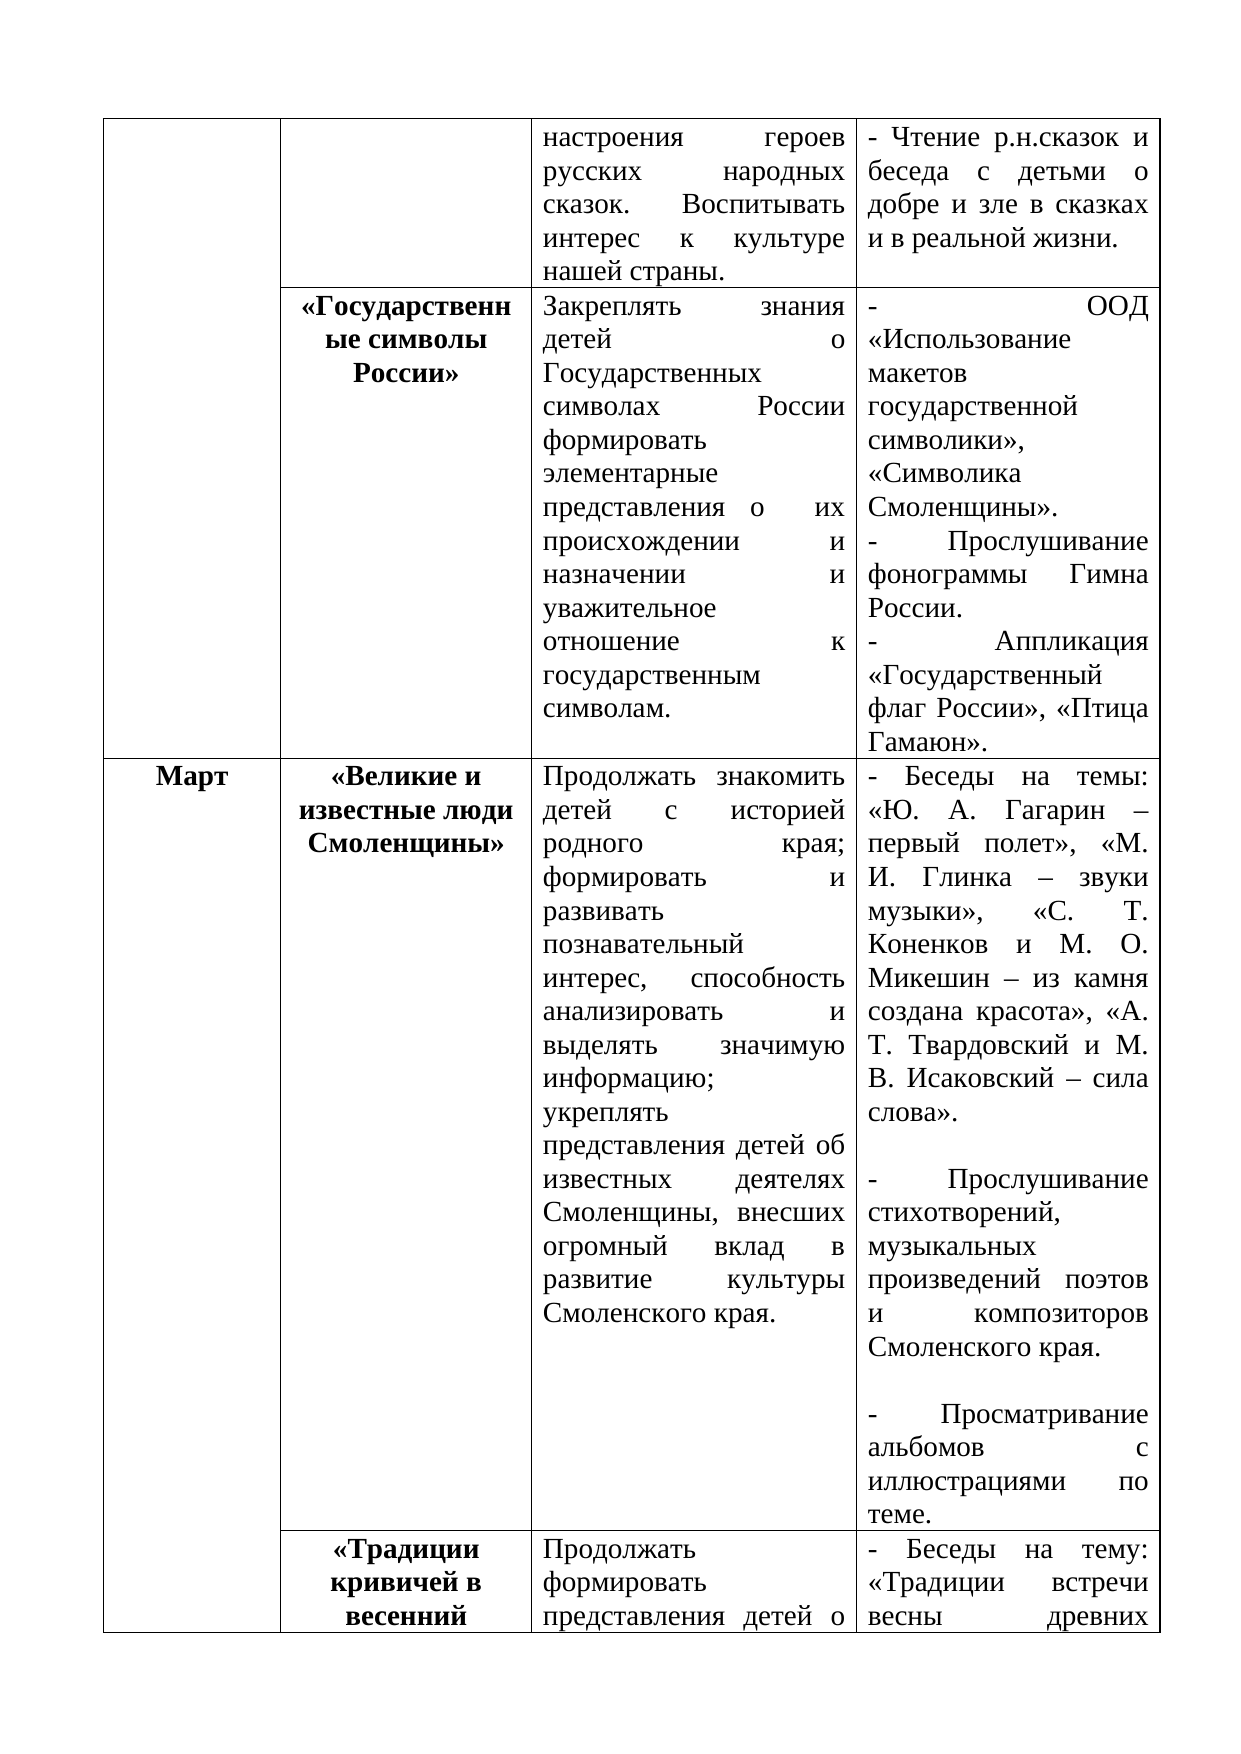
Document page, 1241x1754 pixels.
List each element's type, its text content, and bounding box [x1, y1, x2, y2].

table_cell - ООД «Использование макетов государственной символики», «Символика Смоленщины». - Прослушивание фонограммы Гимна России. - Аппликация «Государственный флаг России», «Птица Гамаюн». [857, 288, 1159, 757]
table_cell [281, 1531, 531, 1632]
table_cell Закреплять знания детей о Государственных символах России формировать элементарные представления о их происхождении и назначении и уважительное отношение к государственным символам. [532, 288, 856, 757]
table_cell Продолжать знакомить детей с историей родного края; формировать и развивать познавательный интерес, способность анализировать и выделять значимую информацию; укреплять представления детей об известных деятелях Смоленщины, внесших огромный вклад в развитие культуры Смоленского края. [532, 759, 856, 1530]
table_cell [532, 119, 856, 287]
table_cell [857, 119, 1159, 287]
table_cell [532, 1531, 856, 1632]
table_cell «Великие и известные люди Смоленщины» [281, 759, 531, 1530]
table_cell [281, 119, 531, 287]
table_cell - Беседы на темы: «Ю. А. Гагарин – первый полет», «М. И. Глинка – звуки музыки», «С. Т. Коненков и М. О. Микешин – из камня создана красота», «А. Т. Твардовский и М. В. Исаковский – сила слова». - Прослушивание стихотворений, музыкальных произведений поэтов и композиторов Смоленского края. - Просматривание альбомов с иллюстрациями по теме. [857, 759, 1159, 1530]
table_cell «Государственные символы России» [281, 288, 531, 757]
table_cell Март [104, 759, 280, 1632]
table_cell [857, 1531, 1159, 1632]
